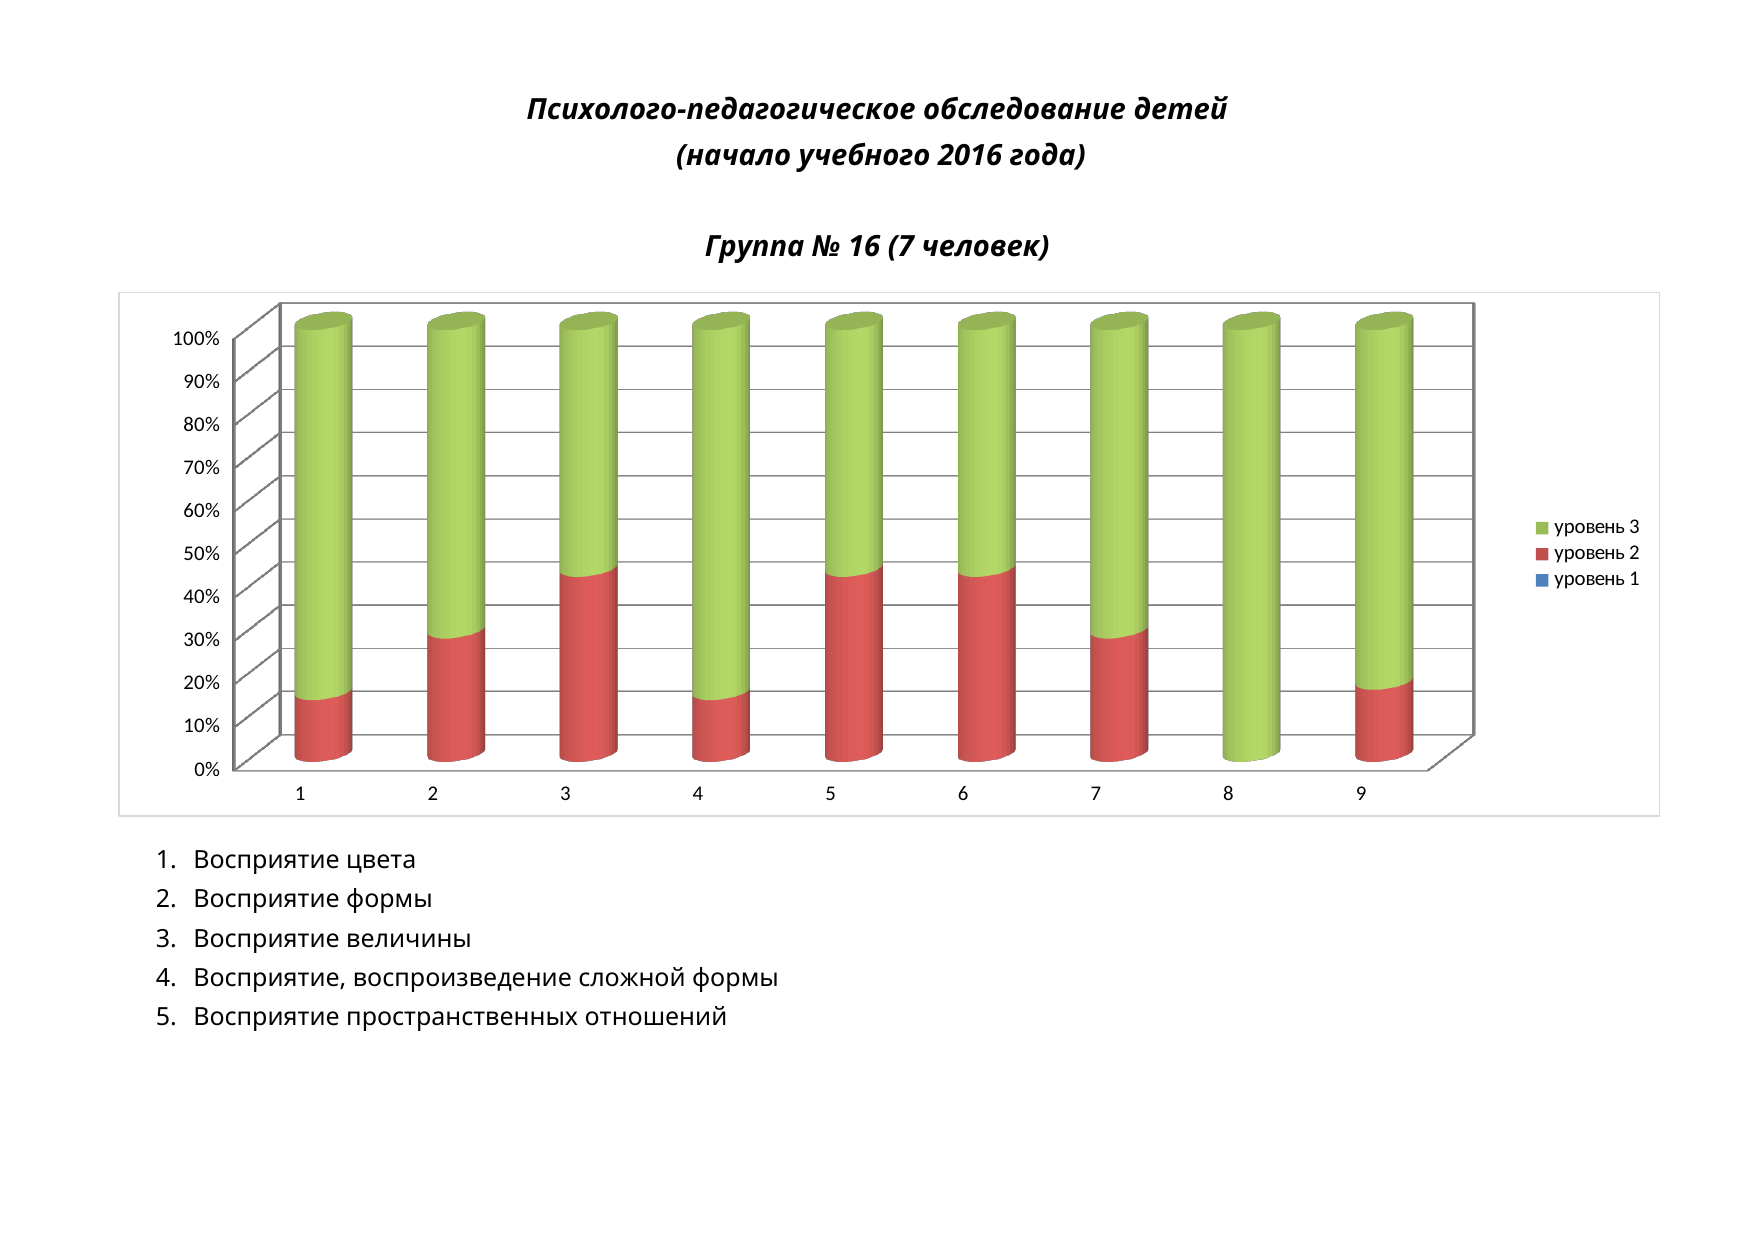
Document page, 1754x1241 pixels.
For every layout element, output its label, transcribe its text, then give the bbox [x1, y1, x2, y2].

list Восприятие, воспроизведение сложной формы [156, 959, 1636, 993]
list Восприятие цвета [156, 842, 1636, 876]
list Восприятие величины [156, 920, 1636, 954]
text Психолого-педагогическое обследование детей [118, 88, 1636, 128]
text (начало учебного 2016 года) [118, 134, 1636, 174]
list Восприятие пространственных отношений [156, 998, 1636, 1033]
list Восприятие формы [156, 881, 1636, 915]
text Группа № 16 (7 человек) [118, 225, 1636, 265]
